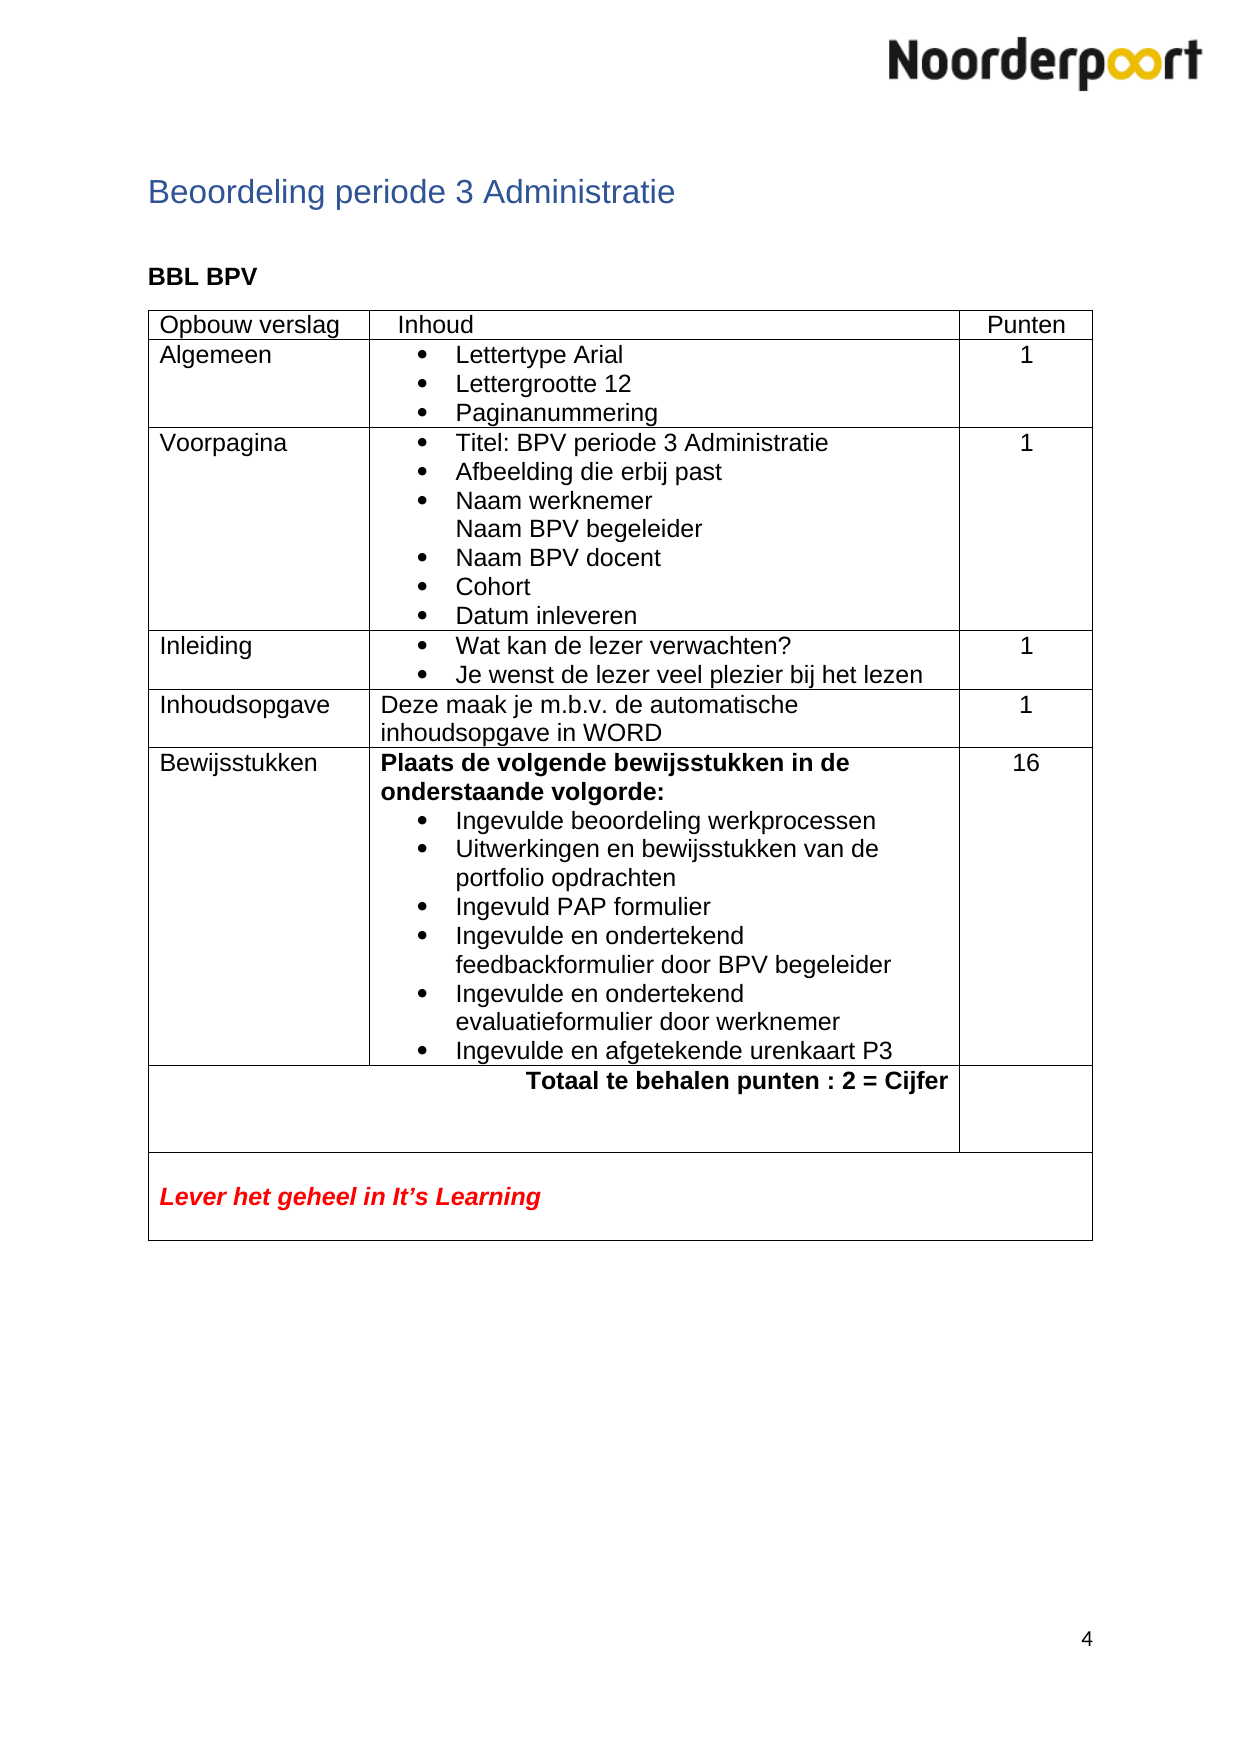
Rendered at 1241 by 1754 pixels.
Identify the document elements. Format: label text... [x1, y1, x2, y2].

table_header Opbouw verslag [149, 311, 369, 339]
subtitle Beoordeling periode 3 Administratie [148, 173, 1093, 211]
table_cell Lever het geheel in It’s Learning [149, 1153, 1092, 1239]
table_cell Bewijsstukken [149, 748, 369, 1065]
table_cell 16 [960, 748, 1092, 1065]
table_cell Lettertype Arial Lettergrootte 12 Paginanummering [370, 340, 959, 427]
table_cell Plaats de volgende bewijsstukken in de onderstaande volgorde: Ingevulde beoordeling werkprocessen Uitwerkingen en bewijsstukken van de portfolio opdrachten Ingevuld PAP formulier Ingevulde en ondertekend feedbackformulier door BPV begeleider Ingevulde en ondertekend evaluatieformulier door werknemer Ingevulde en afgetekende urenkaart P3 [370, 748, 959, 1065]
table_cell Wat kan de lezer verwachten? Je wenst de lezer veel plezier bij het lezen [370, 631, 959, 688]
table_cell Voorpagina [149, 428, 369, 630]
table_header Inhoud [370, 311, 959, 339]
table_cell 1 [960, 340, 1092, 427]
table_cell 1 [960, 631, 1092, 688]
table_cell 1 [960, 428, 1092, 630]
table_cell Totaal te behalen punten : 2 = Cijfer [149, 1066, 959, 1152]
table_cell [960, 1066, 1092, 1152]
text BBL BPV [148, 262, 1093, 291]
table_header Punten [960, 311, 1092, 339]
table_cell Algemeen [149, 340, 369, 427]
table_cell 1 [960, 690, 1092, 747]
table_cell Titel: BPV periode 3 Administratie Afbeelding die erbij past Naam werknemer Naam BPV begeleider Naam BPV docent Cohort Datum inleveren [370, 428, 959, 630]
picture [882, 31, 1205, 93]
table_cell Inhoudsopgave [149, 690, 369, 747]
table_cell Inleiding [149, 631, 369, 688]
table_cell Deze maak je m.b.v. de automatische inhoudsopgave in WORD [370, 690, 959, 747]
